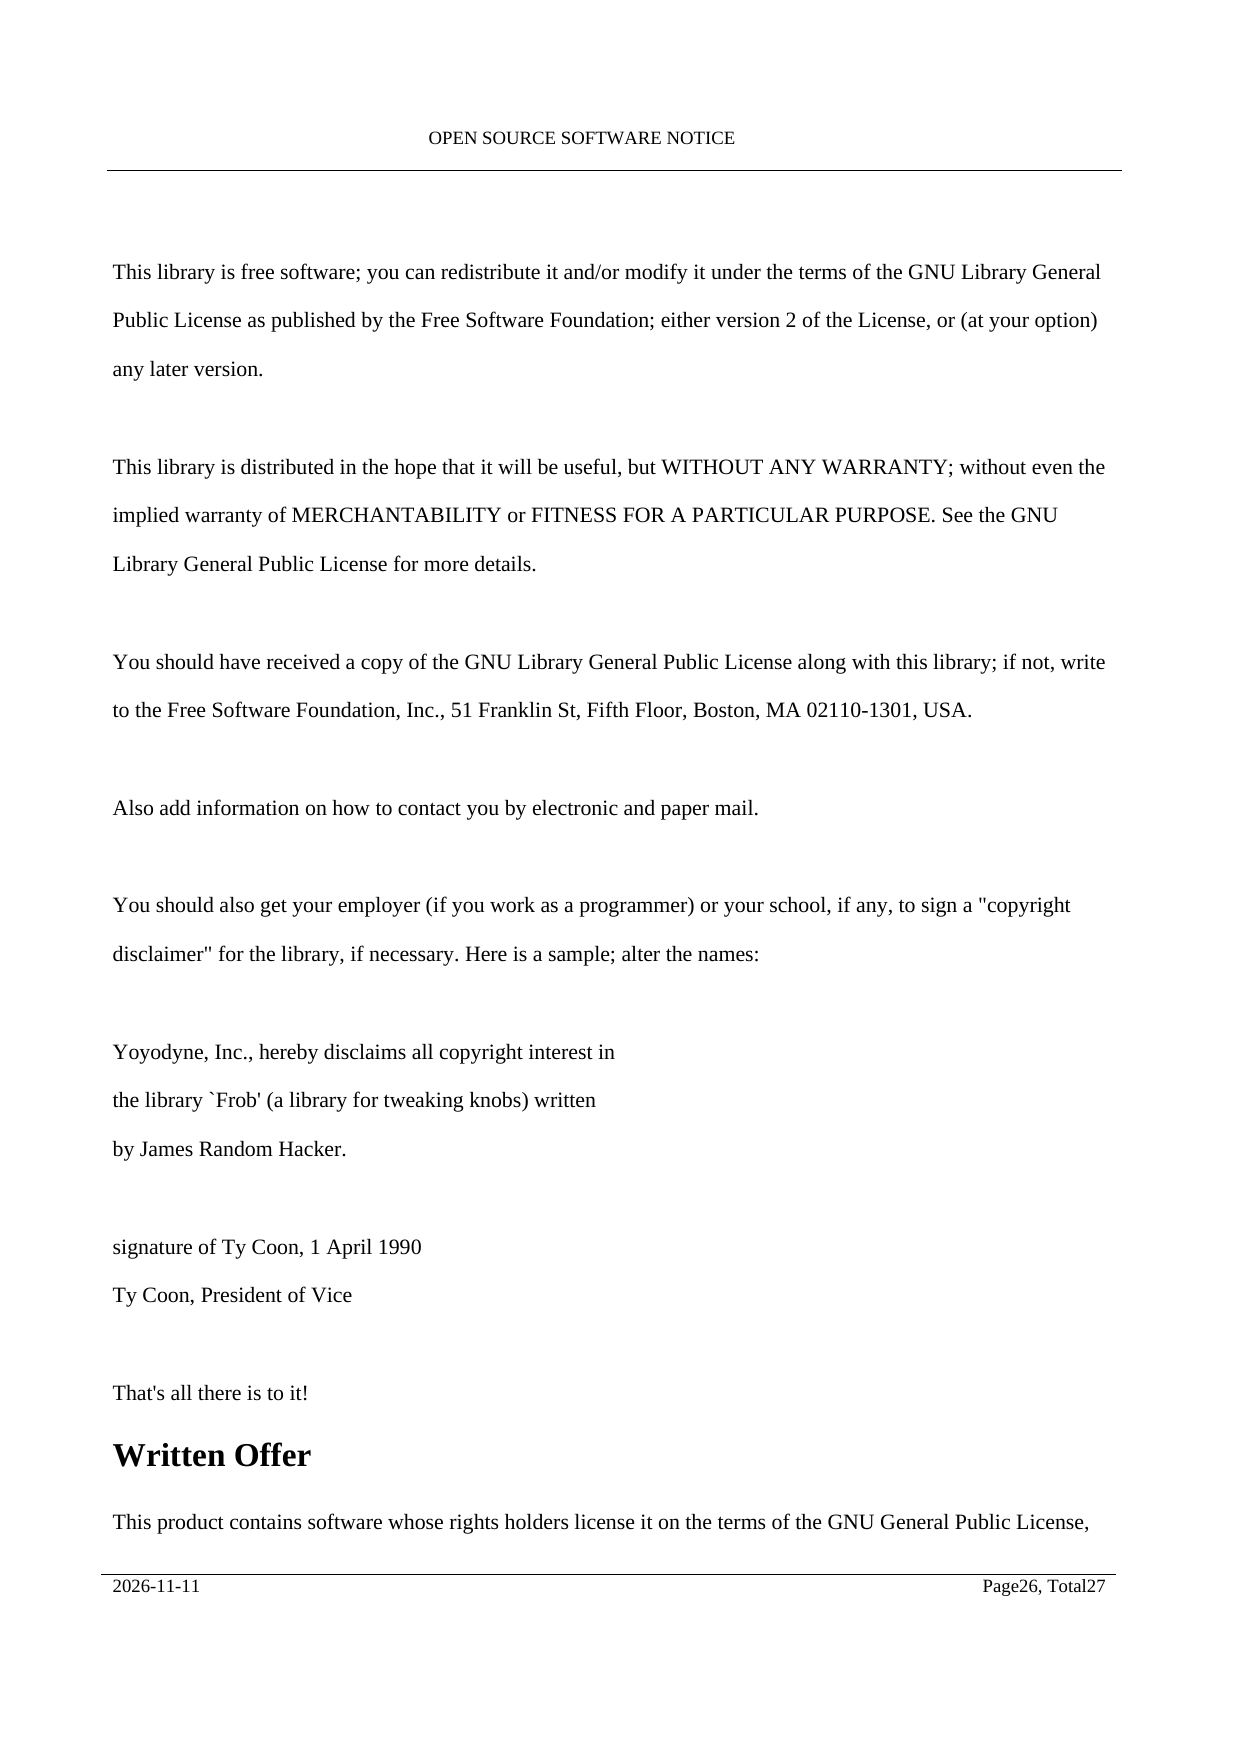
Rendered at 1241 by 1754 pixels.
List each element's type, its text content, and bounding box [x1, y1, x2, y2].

text Written Offer [112, 1421, 1128, 1486]
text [112, 1506, 1128, 1538]
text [112, 206, 1128, 1409]
